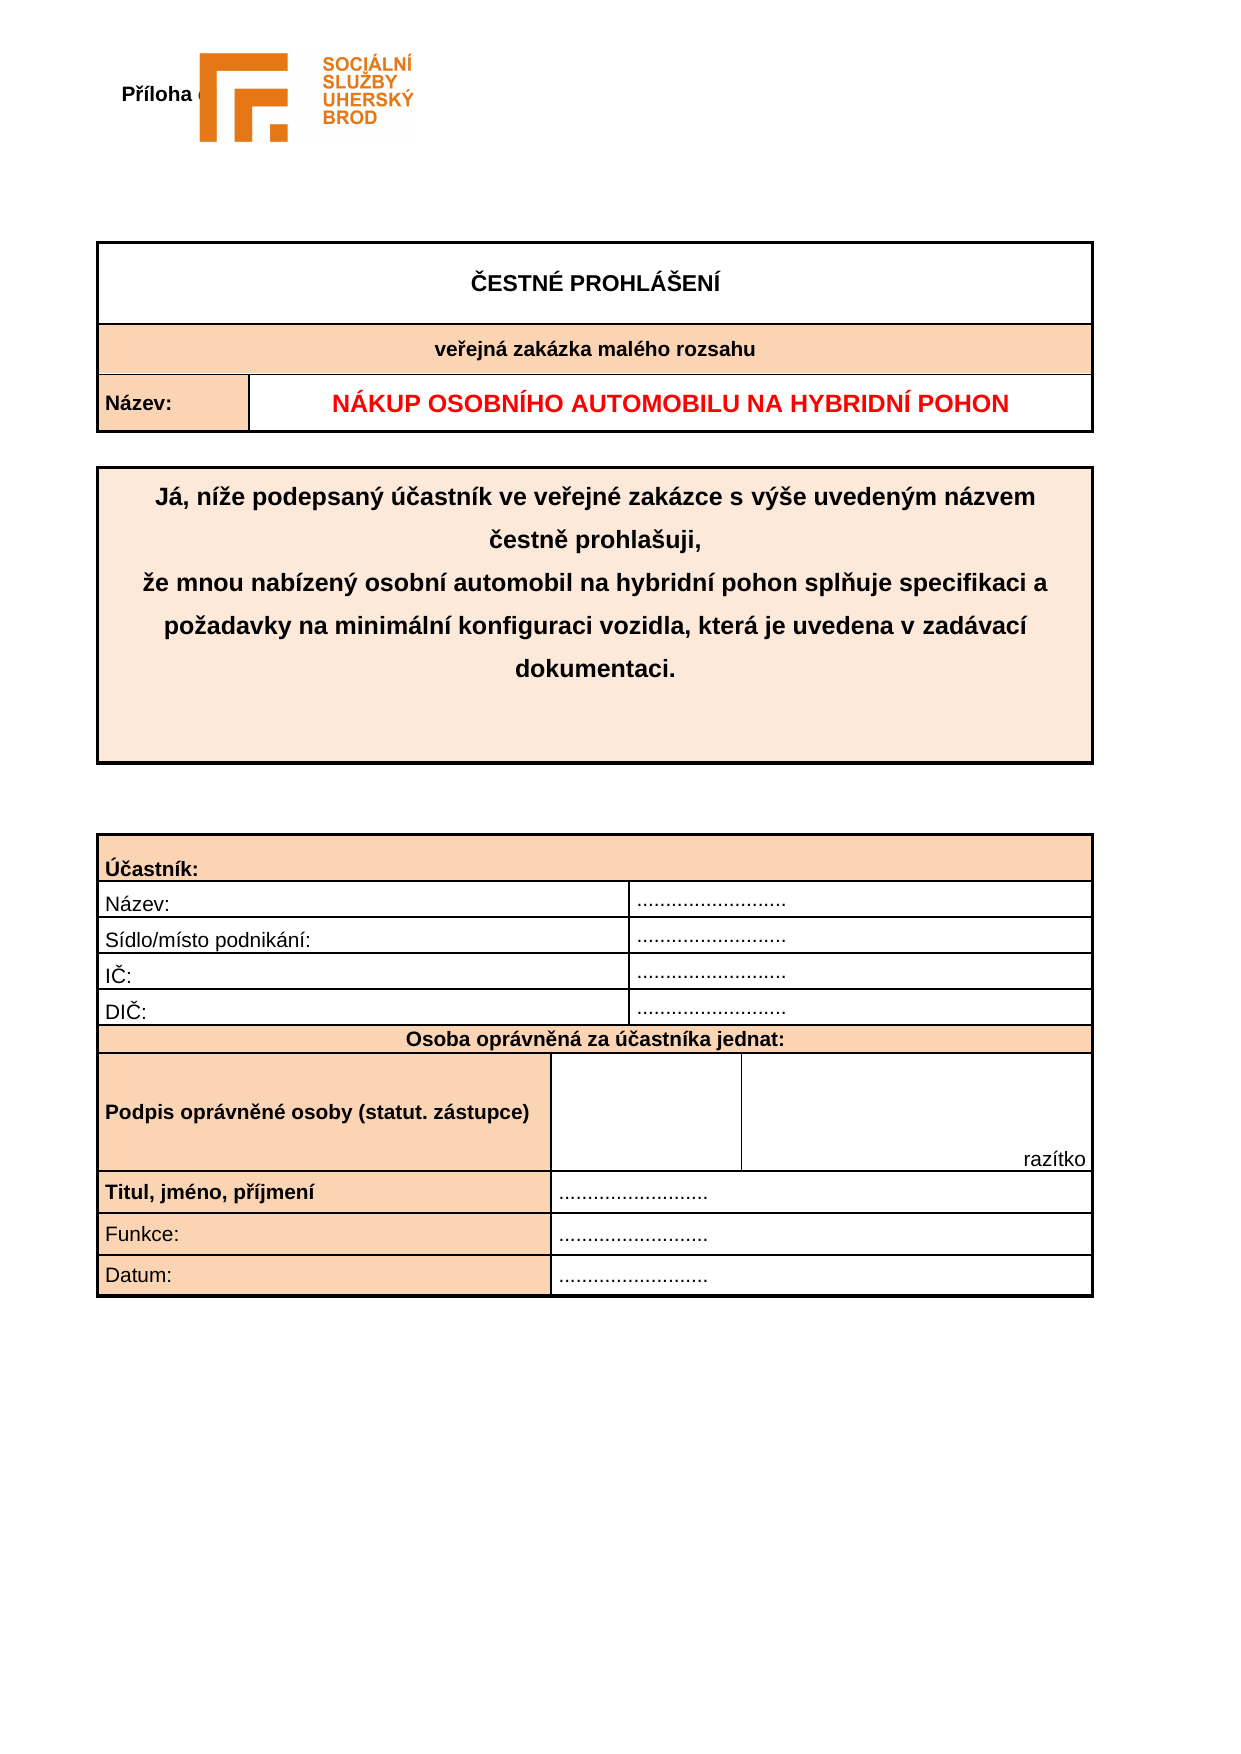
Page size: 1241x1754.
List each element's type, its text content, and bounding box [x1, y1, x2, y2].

table_cell Název: [99, 375, 248, 430]
table_cell IČ: [99, 954, 628, 988]
picture [199, 53, 414, 142]
table_cell Sídlo/místo podnikání: [99, 918, 628, 952]
table_cell veřejná zakázka malého rozsahu [99, 325, 1091, 373]
table_header ČESTNÉ PROHLÁŠENÍ [99, 244, 1091, 323]
table_cell Osoba oprávněná za účastníka jednat: [99, 1026, 1091, 1052]
table_header Účastník: [99, 836, 1091, 880]
table_cell .......................... [552, 1256, 1091, 1294]
table_cell Podpis oprávněné osoby (statut. zástupce) [99, 1054, 550, 1170]
table_cell .......................... [552, 1214, 1091, 1254]
table_cell .......................... [630, 990, 1091, 1024]
table_cell .......................... [630, 882, 1091, 916]
table_header Já, níže podepsaný účastník ve veřejné zakázce s výše uvedeným názvem čestně prohlašuji, že mnou nabízený osobní automobil na hybridní pohon splňuje specifikaci a požadavky na minimální konfiguraci vozidla, která je uvedena v zadávací dokumentaci. [99, 469, 1091, 761]
table_cell Nákup osobního automobilu na hybridní pohon [250, 375, 1091, 430]
table_cell .......................... [630, 918, 1091, 952]
table_cell [552, 1054, 741, 1170]
table_cell Název: [99, 882, 628, 916]
table_cell Titul, jméno, příjmení [99, 1172, 550, 1212]
table_cell .......................... [630, 954, 1091, 988]
table_cell .......................... [552, 1172, 1091, 1212]
table_cell Funkce: [99, 1214, 550, 1254]
table_cell Datum: [99, 1256, 550, 1294]
table_cell DIČ: [99, 990, 628, 1024]
table_cell razítko [742, 1054, 1091, 1170]
